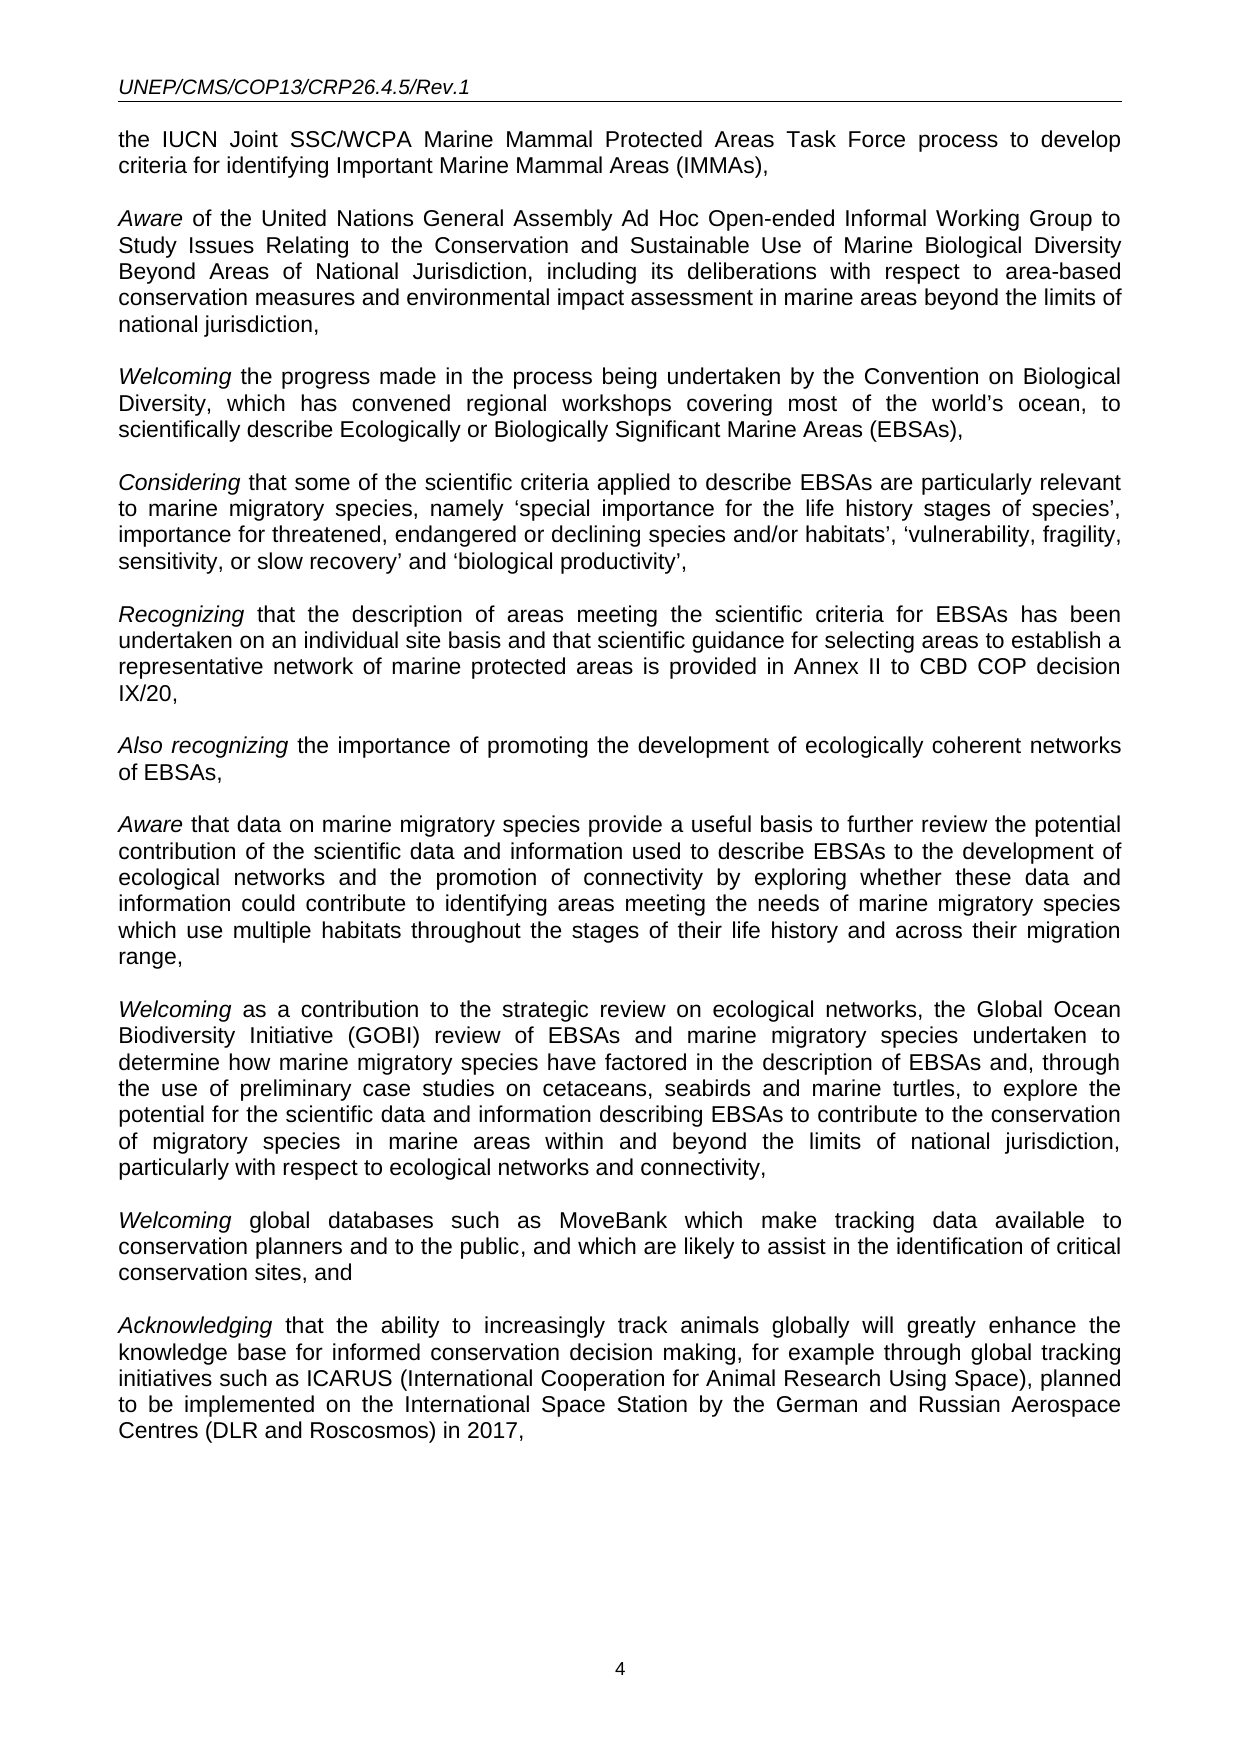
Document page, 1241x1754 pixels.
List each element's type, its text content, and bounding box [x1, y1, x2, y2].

text Acknowledging that the ability to increasingly track animals globally will greatly enhance the knowledge base for informed conservation decision making, for example through global tracking initiatives such as ICARUS (International Cooperation for Animal Research Using Space), planned to be implemented on the International Space Station by the German and Russian Aerospace Centres (DLR and Roscosmos) in 2017, [118, 1312, 1122, 1444]
text Aware of the United Nations General Assembly Ad Hoc Open-ended Informal Working Group to Study Issues Relating to the Conservation and Sustainable Use of Marine Biological Diversity Beyond Areas of National Jurisdiction, including its deliberations with respect to area-based conservation measures and environmental impact assessment in marine areas beyond the limits of national jurisdiction, [118, 205, 1122, 337]
text Considering that some of the scientific criteria applied to describe EBSAs are particularly relevant to marine migratory species, namely ‘special importance for the life history stages of species’, importance for threatened, endangered or declining species and/or habitats’, ‘vulnerability, fragility, sensitivity, or slow recovery’ and ‘biological productivity’, [118, 469, 1122, 574]
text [118, 126, 1122, 179]
text Welcoming global databases such as MoveBank which make tracking data available to conservation planners and to the public, and which are likely to assist in the identification of critical conservation sites, and [118, 1207, 1122, 1286]
text Welcoming as a contribution to the strategic review on ecological networks, the Global Ocean Biodiversity Initiative (GOBI) review of EBSAs and marine migratory species undertaken to determine how marine migratory species have factored in the description of EBSAs and, through the use of preliminary case studies on cetaceans, seabirds and marine turtles, to explore the potential for the scientific data and information describing EBSAs to contribute to the conservation of migratory species in marine areas within and beyond the limits of national jurisdiction, particularly with respect to ecological networks and connectivity, [118, 996, 1122, 1180]
text Also recognizing the importance of promoting the development of ecologically coherent networks of EBSAs, [118, 732, 1122, 785]
text Recognizing that the description of areas meeting the scientific criteria for EBSAs has been undertaken on an individual site basis and that scientific guidance for selecting areas to establish a representative network of marine protected areas is provided in Annex II to CBD COP decision IX/20, [118, 601, 1122, 706]
text Welcoming the progress made in the process being undertaken by the Convention on Biological Diversity, which has convened regional workshops covering most of the world’s ocean, to scientifically describe Ecologically or Biologically Significant Marine Areas (EBSAs), [118, 363, 1122, 442]
text Aware that data on marine migratory species provide a useful basis to further review the potential contribution of the scientific data and information used to describe EBSAs to the development of ecological networks and the promotion of connectivity by exploring whether these data and information could contribute to identifying areas meeting the needs of marine migratory species which use multiple habitats throughout the stages of their life history and across their migration range, [118, 811, 1122, 969]
